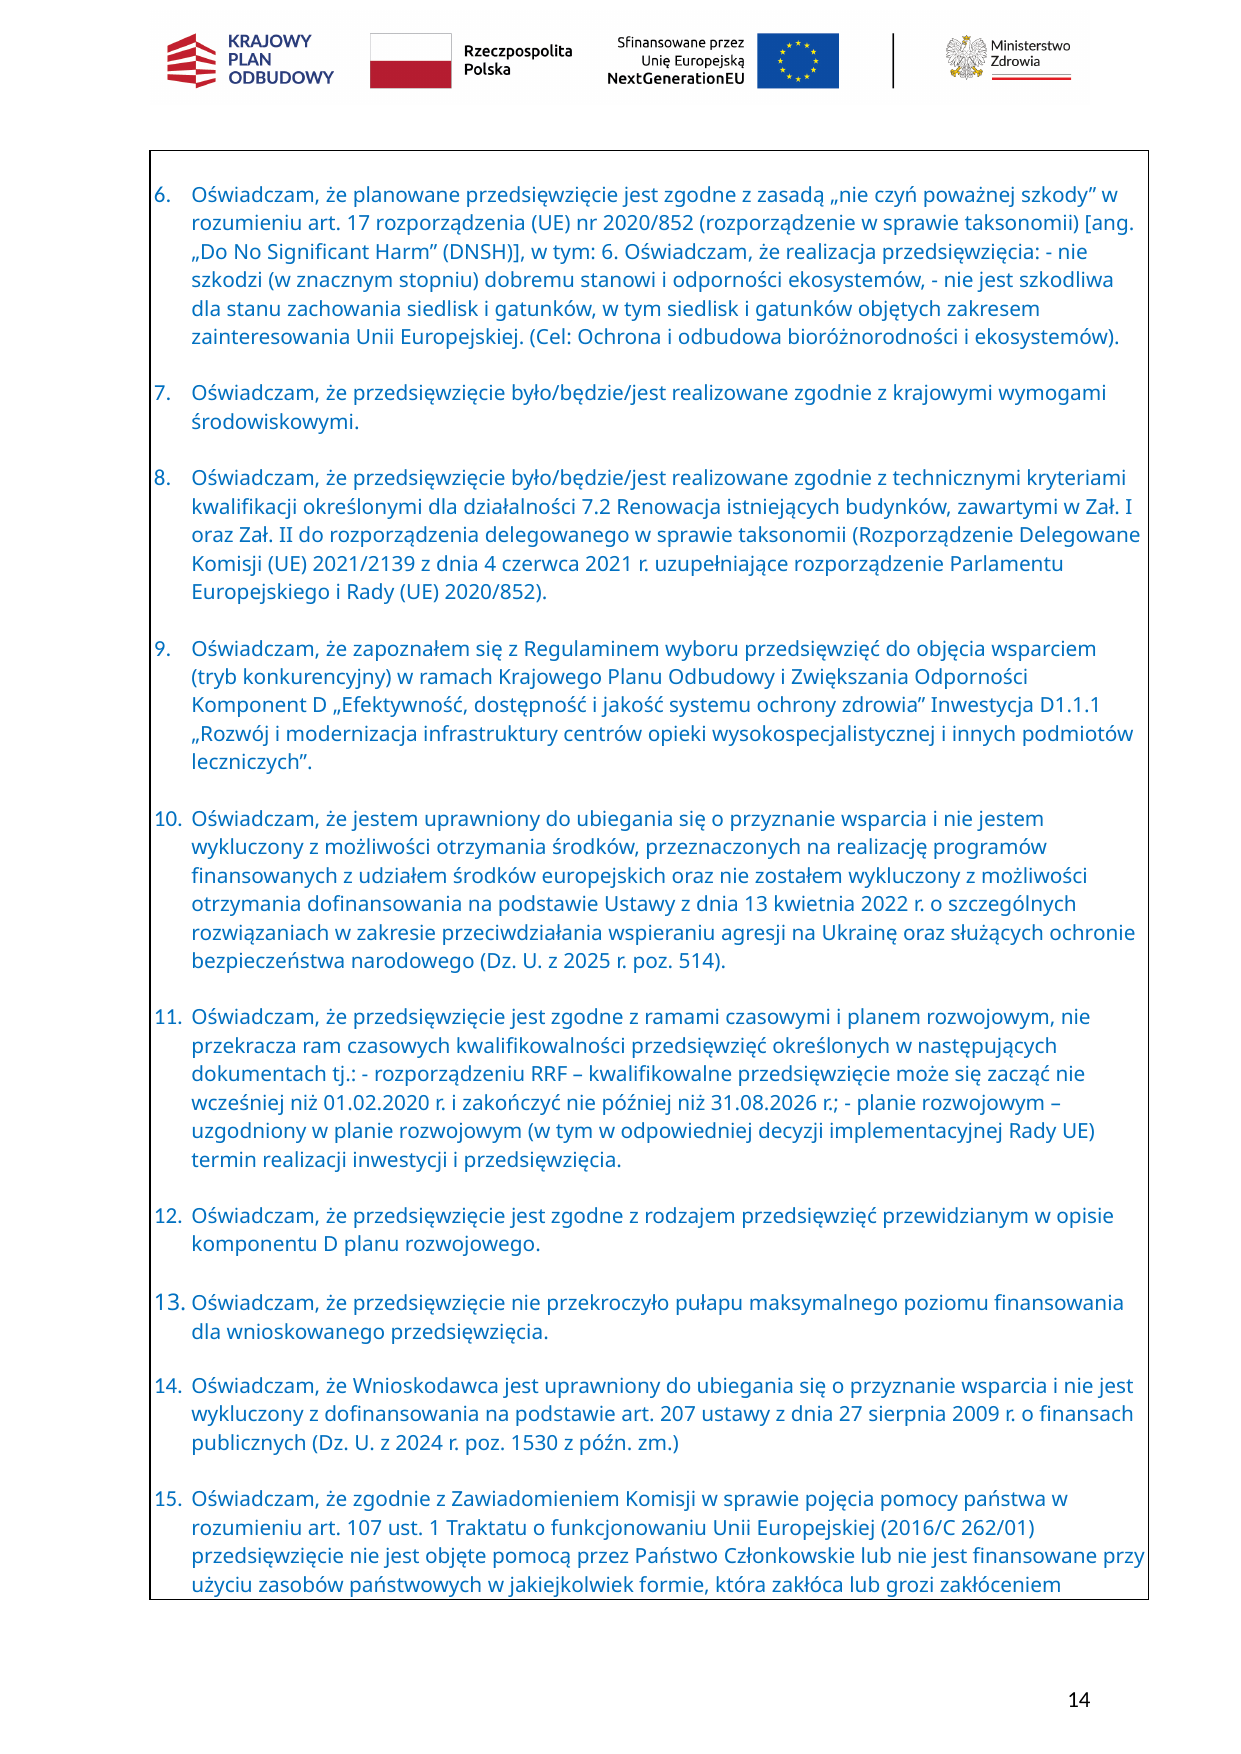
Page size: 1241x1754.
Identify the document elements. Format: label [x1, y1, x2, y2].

picture [150, 10, 1090, 105]
table_cell [151, 151, 1148, 1599]
